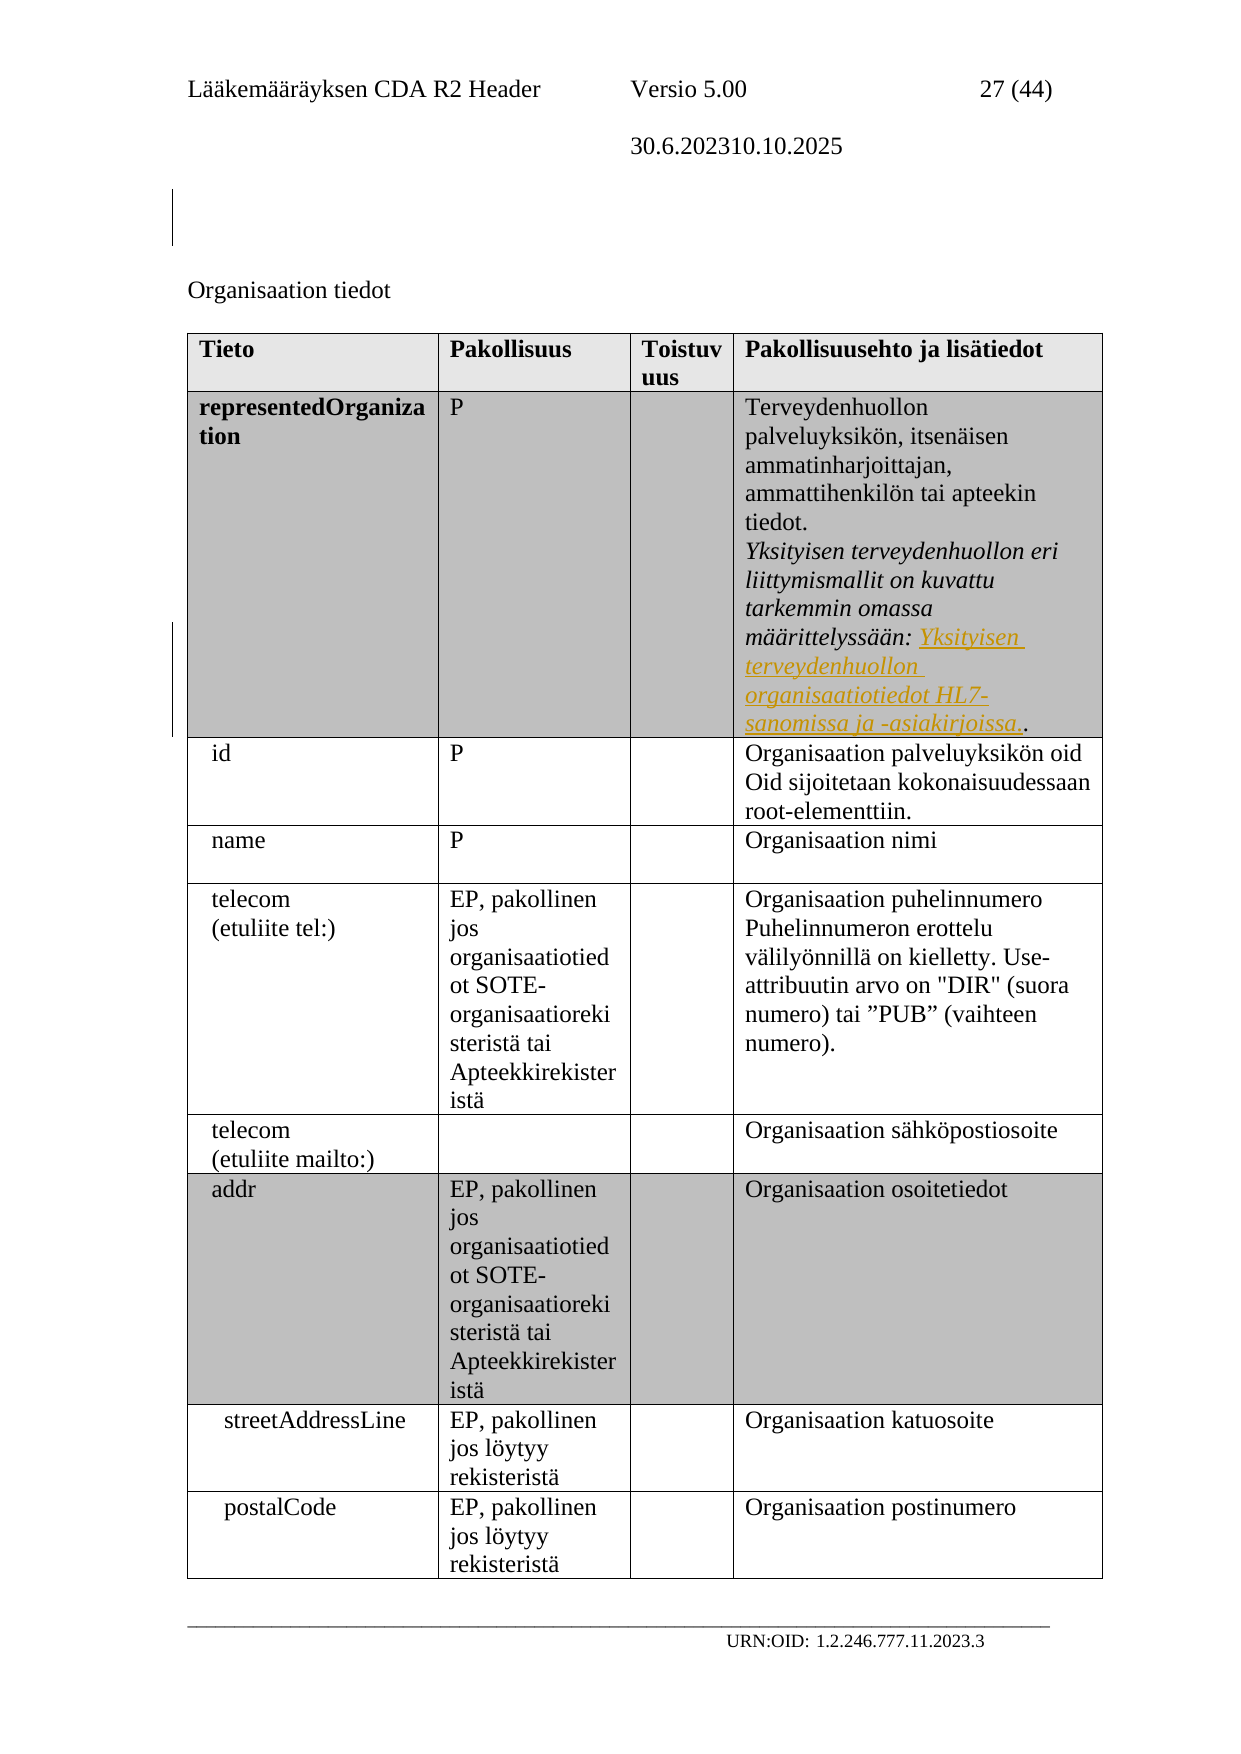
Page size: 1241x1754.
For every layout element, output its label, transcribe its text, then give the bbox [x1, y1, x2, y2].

table_cell [631, 1492, 733, 1578]
table_cell telecom (etuliite mailto:) [188, 1115, 438, 1173]
table_cell Organisaation sähköpostiosoite [734, 1115, 1102, 1173]
table_cell P [439, 738, 630, 824]
table_cell Terveydenhuollon palveluyksikön, itsenäisen ammatinharjoittajan, ammattihenkilön tai apteekin tiedot. Yksityisen terveydenhuollon eri liittymismallit on kuvattu tarkemmin omassa määrittelyssään: . [734, 392, 1102, 737]
table_cell P [439, 392, 630, 737]
table_cell [631, 826, 733, 883]
table_cell Organisaation osoitetiedot [734, 1174, 1102, 1404]
table_cell [439, 1115, 630, 1173]
table_cell [631, 1174, 733, 1404]
text Organisaation tiedot [187, 275, 1053, 304]
table_cell [631, 738, 733, 824]
table_cell id [188, 738, 438, 824]
table_cell addr [188, 1174, 438, 1404]
table_cell EP, pakollinen jos löytyy rekisteristä [439, 1492, 630, 1578]
table_cell Organisaation puhelinnumero Puhelinnumeron erottelu välilyönnillä on kielletty. Use-attribuutin arvo on "DIR" (suora numero) tai ”PUB” (vaihteen numero). [734, 884, 1102, 1114]
table_cell [631, 1405, 733, 1491]
table_header Toistuvuus [631, 334, 733, 391]
table_cell EP, pakollinen jos organisaatiotiedot SOTE-organisaatiorekisteristä tai Apteekkirekisteristä [439, 884, 630, 1114]
table_cell Organisaation katuosoite [734, 1405, 1102, 1491]
table_cell telecom (etuliite tel:) [188, 884, 438, 1114]
table_cell [631, 1115, 733, 1173]
table_cell representedOrganization [188, 392, 438, 737]
table_cell streetAddressLine [188, 1405, 438, 1491]
table_header Tieto [188, 334, 438, 391]
table_cell [631, 884, 733, 1114]
table_cell postalCode [188, 1492, 438, 1578]
table_cell P [439, 826, 630, 883]
table_cell Organisaation postinumero [734, 1492, 1102, 1578]
table_cell Organisaation nimi [734, 826, 1102, 883]
table_cell Organisaation palveluyksikön oid Oid sijoitetaan kokonaisuudessaan root-elementtiin. [734, 738, 1102, 824]
table_cell [631, 392, 733, 737]
table_cell EP, pakollinen jos löytyy rekisteristä [439, 1405, 630, 1491]
table_header Pakollisuusehto ja lisätiedot [734, 334, 1102, 391]
table_cell EP, pakollinen jos organisaatiotiedot SOTE-organisaatiorekisteristä tai Apteekkirekisteristä [439, 1174, 630, 1404]
table_cell name [188, 826, 438, 883]
table_header Pakollisuus [439, 334, 630, 391]
